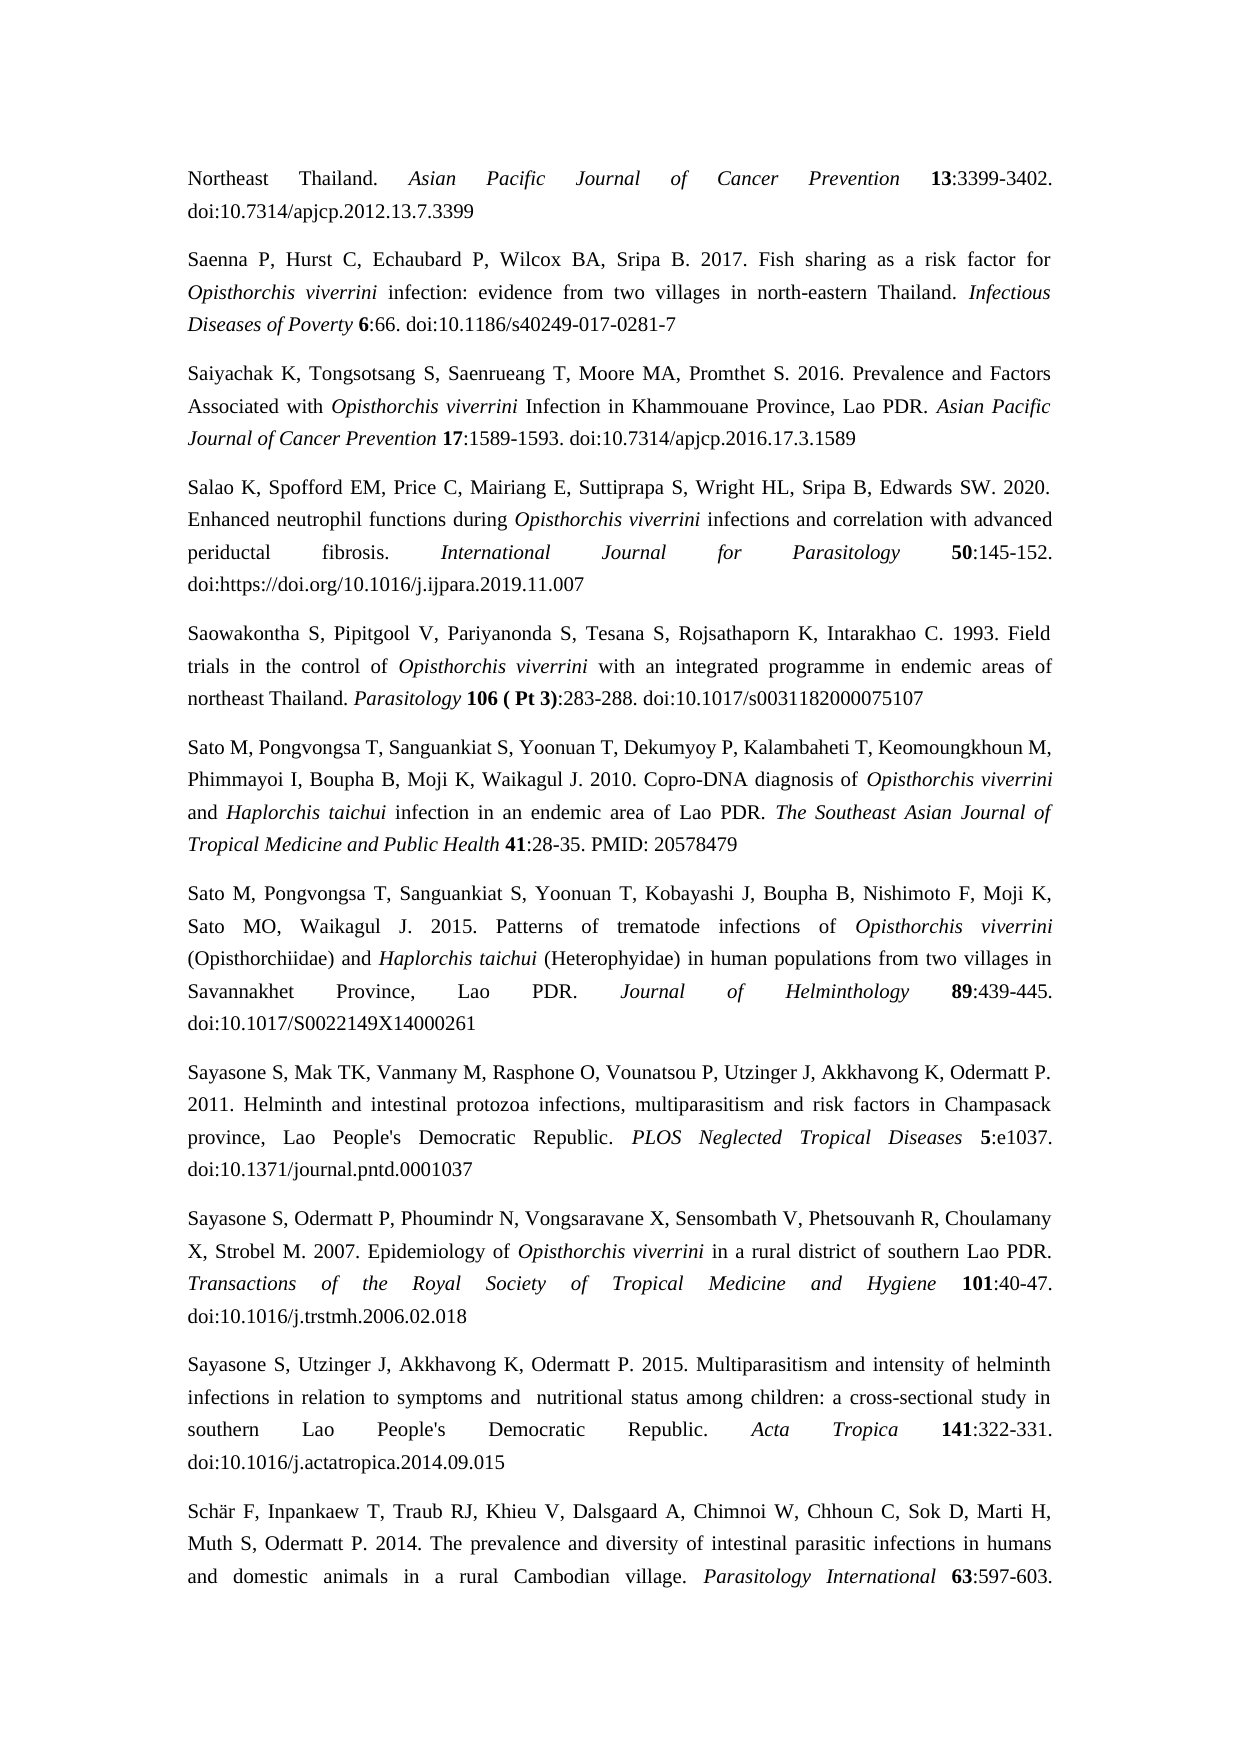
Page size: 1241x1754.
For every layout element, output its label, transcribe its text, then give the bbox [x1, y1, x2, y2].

text Saiyachak K, Tongsotsang S, Saenrueang T, Moore MA, Promthet S. 2016. Prevalence and Factors Associated with Opisthorchis viverrini Infection in Khammouane Province, Lao PDR. Asian Pacific Journal of Cancer Prevention 17:1589-1593. doi:10.7314/apjcp.2016.17.3.1589 [187, 357, 1053, 454]
text Salao K, Spofford EM, Price C, Mairiang E, Suttiprapa S, Wright HL, Sripa B, Edwards SW. 2020. Enhanced neutrophil functions during Opisthorchis viverrini infections and correlation with advanced periductal fibrosis. International Journal for Parasitology 50:145-152. doi:https://doi.org/10.1016/j.ijpara.2019.11.007 [187, 471, 1053, 601]
text Sayasone S, Mak TK, Vanmany M, Rasphone O, Vounatsou P, Utzinger J, Akkhavong K, Odermatt P. 2011. Helminth and intestinal protozoa infections, multiparasitism and risk factors in Champasack province, Lao People's Democratic Republic. PLOS Neglected Tropical Diseases 5:e1037. doi:10.1371/journal.pntd.0001037 [187, 1056, 1053, 1186]
text Sato M, Pongvongsa T, Sanguankiat S, Yoonuan T, Kobayashi J, Boupha B, Nishimoto F, Moji K, Sato MO, Waikagul J. 2015. Patterns of trematode infections of Opisthorchis viverrini (Opisthorchiidae) and Haplorchis taichui (Heterophyidae) in human populations from two villages in Savannakhet Province, Lao PDR. Journal of Helminthology 89:439-445. doi:10.1017/S0022149X14000261 [187, 877, 1053, 1039]
text Sato M, Pongvongsa T, Sanguankiat S, Yoonuan T, Dekumyoy P, Kalambaheti T, Keomoungkhoun M, Phimmayoi I, Boupha B, Moji K, Waikagul J. 2010. Copro-DNA diagnosis of Opisthorchis viverrini and Haplorchis taichui infection in an endemic area of Lao PDR. The Southeast Asian Journal of Tropical Medicine and Public Health 41:28-35. PMID: 20578479 [187, 731, 1053, 861]
text Sayasone S, Utzinger J, Akkhavong K, Odermatt P. 2015. Multiparasitism and intensity of helminth infections in relation to symptoms and nutritional status among children: a cross-sectional study in southern Lao People's Democratic Republic. Acta Tropica 141:322-331. doi:10.1016/j.actatropica.2014.09.015 [187, 1348, 1053, 1478]
text Saowakontha S, Pipitgool V, Pariyanonda S, Tesana S, Rojsathaporn K, Intarakhao C. 1993. Field trials in the control of Opisthorchis viverrini with an integrated programme in endemic areas of northeast Thailand. Parasitology 106 ( Pt 3):283-288. doi:10.1017/s0031182000075107 [187, 617, 1053, 714]
text Saenna P, Hurst C, Echaubard P, Wilcox BA, Sripa B. 2017. Fish sharing as a risk factor for Opisthorchis viverrini infection: evidence from two villages in north-eastern Thailand. Infectious Diseases of Poverty 6:66. doi:10.1186/s40249-017-0281-7 [187, 243, 1053, 341]
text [187, 1494, 1053, 1592]
text Sayasone S, Odermatt P, Phoumindr N, Vongsaravane X, Sensombath V, Phetsouvanh R, Choulamany X, Strobel M. 2007. Epidemiology of Opisthorchis viverrini in a rural district of southern Lao PDR. Transactions of the Royal Society of Tropical Medicine and Hygiene 101:40-47. doi:10.1016/j.trstmh.2006.02.018 [187, 1202, 1053, 1332]
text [187, 162, 1053, 227]
